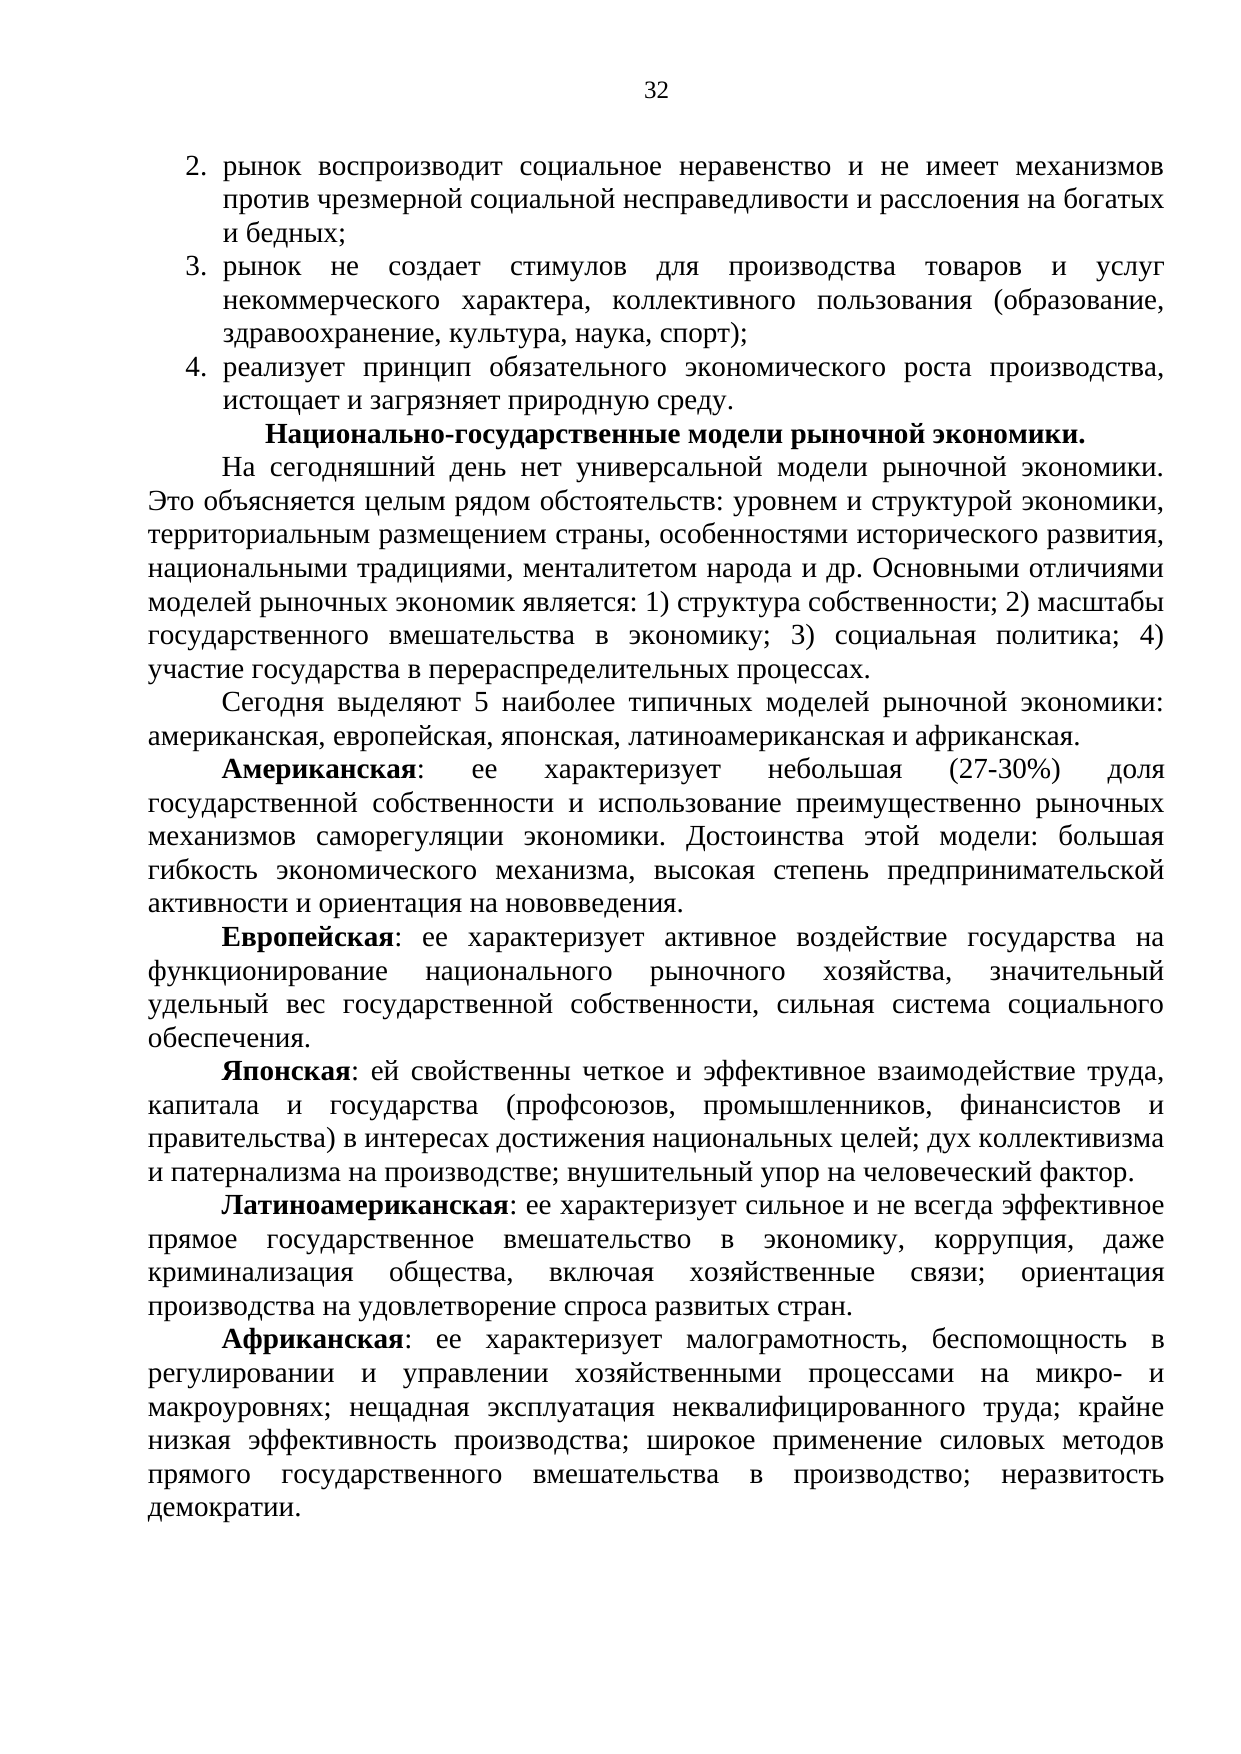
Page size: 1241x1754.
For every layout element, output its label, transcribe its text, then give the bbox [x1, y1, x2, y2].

list рынок воспроизводит социальное неравенство и не имеет механизмов против чрезмерной социальной несправедливости и расслоения на богатых и бедных; [185, 148, 1165, 248]
text На сегодняшний день нет универсальной модели рыночной экономики. Это объясняется целым рядом обстоятельств: уровнем и структурой экономики, территориальным размещением страны, особенностями исторического развития, национальными традициями, менталитетом народа и др. Основными отличиями моделей рыночных экономик является: 1) структура собственности; 2) масштабы государственного вмешательства в экономику; 3) социальная политика; 4) участие государства в перераспределительных процессах. [148, 449, 1165, 684]
list реализует принцип обязательного экономического роста производства, истощает и загрязняет природную среду. [185, 349, 1165, 416]
text Японская: ей свойственны четкое и эффективное взаимодействие труда, капитала и государства (профсоюзов, промышленников, финансистов и правительства) в интересах достижения национальных целей; дух коллективизма и патернализма на производстве; внушительный упор на человеческий фактор. [148, 1053, 1165, 1187]
text Американская: ее характеризует небольшая (27-30%) доля государственной собственности и использование преимущественно рыночных механизмов саморегуляции экономики. Достоинства этой модели: большая гибкость экономического механизма, высокая степень предпринимательской активности и ориентация на нововведения. [148, 751, 1165, 919]
text Национально-государственные модели рыночной экономики. [185, 416, 1165, 449]
list рынок не создает стимулов для производства товаров и услуг некоммерческого характера, коллективного пользования (образование, здравоохранение, культура, наука, спорт); [185, 248, 1165, 349]
text Африканская: ее характеризует малограмотность, беспомощность в регулировании и управлении хозяйственными процессами на микро- и макроуровнях; нещадная эксплуатация неквалифицированного труда; крайне низкая эффективность производства; широкое применение силовых методов прямого государственного вмешательства в производство; неразвитость демократии. [148, 1322, 1165, 1523]
text Сегодня выделяют 5 наиболее типичных моделей рыночной экономики: американская, европейская, японская, латиноамериканская и африканская. [148, 684, 1165, 751]
text Латиноамериканская: ее характеризует сильное и не всегда эффективное прямое государственное вмешательство в экономику, коррупция, даже криминализация общества, включая хозяйственные связи; ориентация производства на удовлетворение спроса развитых стран. [148, 1187, 1165, 1322]
text Европейская: ее характеризует активное воздействие государства на функционирование национального рыночного хозяйства, значительный удельный вес государственной собственности, сильная система социального обеспечения. [148, 919, 1165, 1053]
